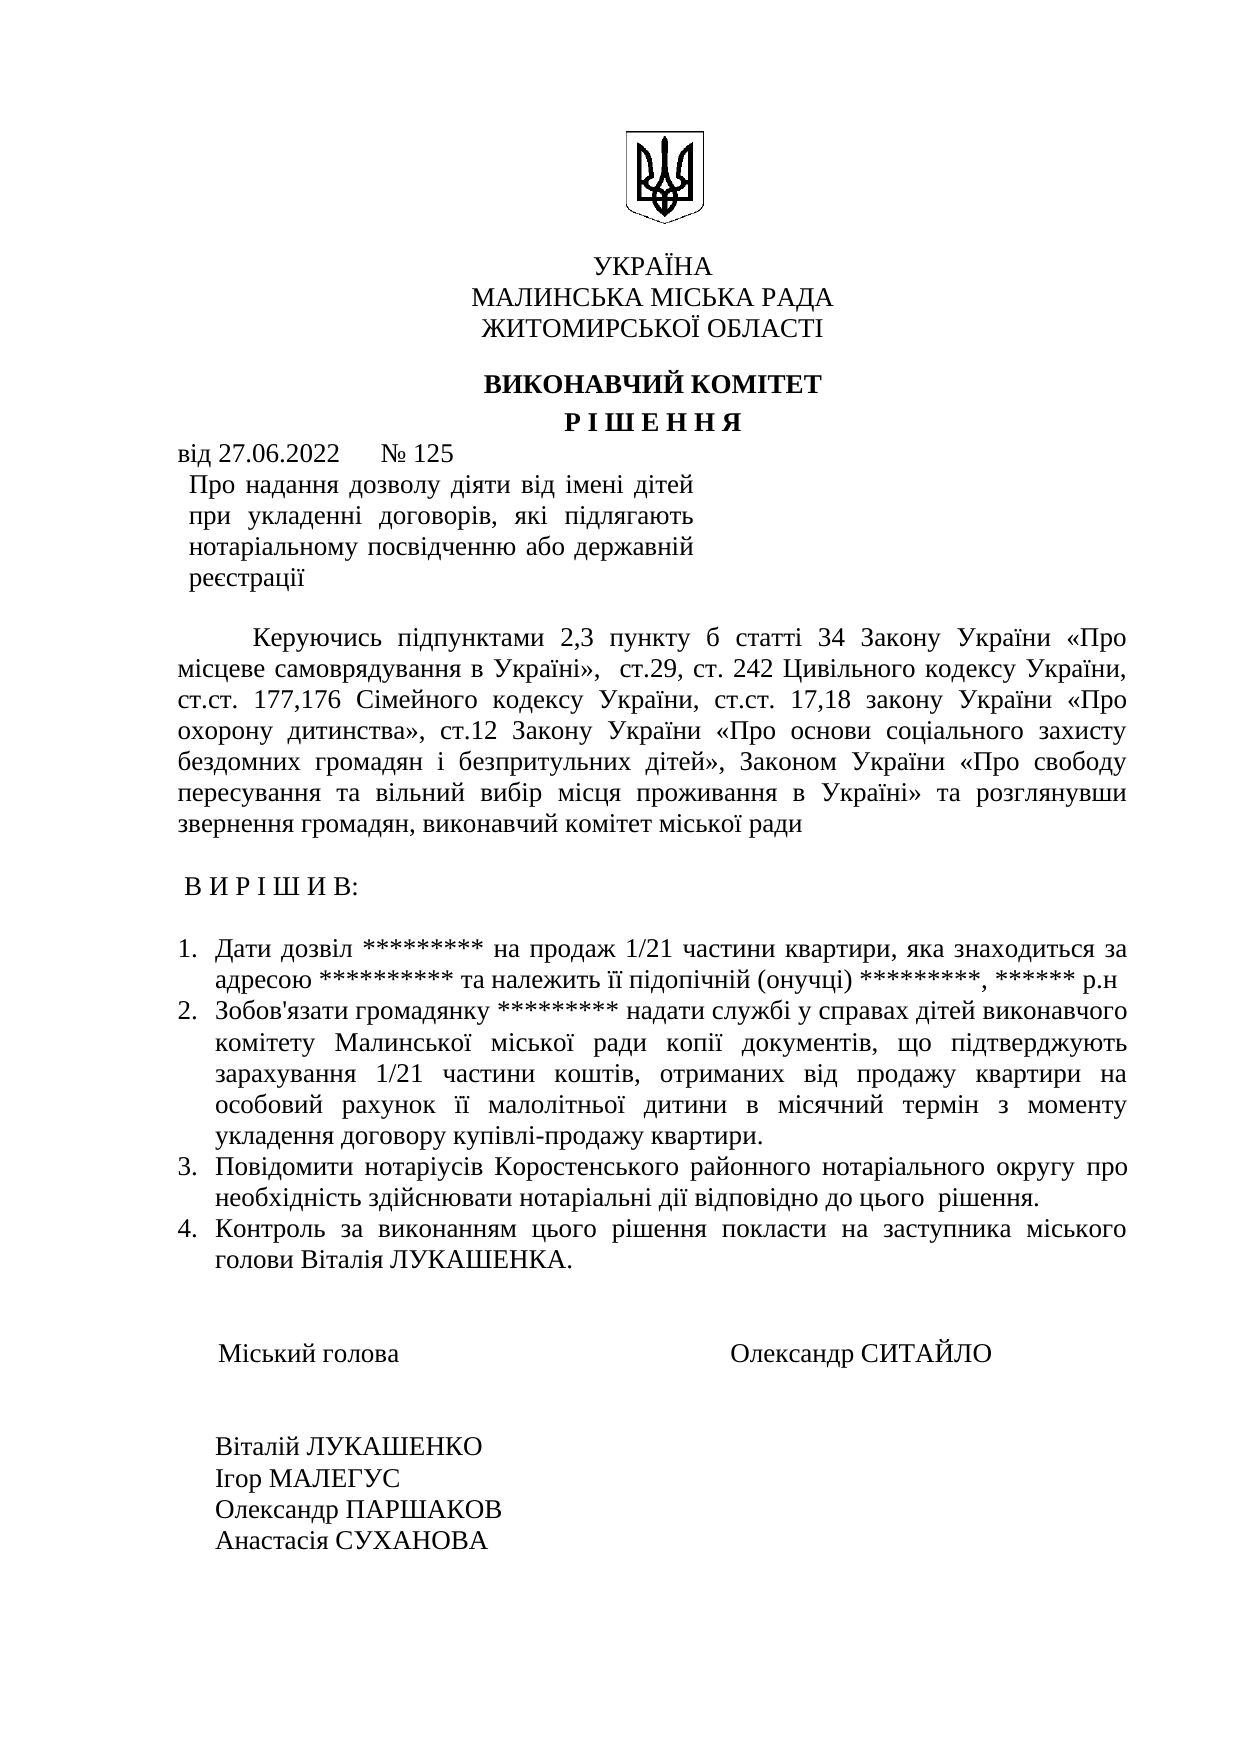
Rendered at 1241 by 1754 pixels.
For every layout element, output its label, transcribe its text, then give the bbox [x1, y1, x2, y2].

text Р І Ш Е Н Н Я [177, 406, 1128, 437]
text Керуючись підпунктами 2,3 пункту б статті 34 Закону України «Про місцеве самоврядування в Україні», ст.29, ст. 242 Цивільного кодексу України, ст.ст. 177,176 Сімейного кодексу України, ст.ст. 17,18 закону України «Про охорону дитинства», ст.12 Закону України «Про основи соціального захисту бездомних громадян і безпритульних дітей», Законом України «Про свободу пересування та вільний вибір місця проживання в Україні» та розглянувши звернення громадян, виконавчий комітет міської ради [177, 621, 1128, 839]
text від 27.06.2022 № 125 [177, 437, 1128, 468]
text МАЛИНСЬКА МІСЬКА РАДА [177, 281, 1128, 312]
list Контроль за виконанням цього рішення покласти на заступника міського голови Віталія ЛУКАШЕНКА. [177, 1212, 1128, 1275]
text Анастасія СУХАНОВА [177, 1524, 1128, 1555]
text Ігор МАЛЕГУС [177, 1462, 1128, 1493]
list Дати дозвіл ********* на продаж 1/21 частини квартири, яка знаходиться за адресою ********** та належить її підопічній (онучці) *********, ****** р.н [177, 932, 1128, 994]
text ЖИТОМИРСЬКОЇ ОБЛАСТІ [177, 312, 1128, 343]
text Олександр ПАРШАКОВ [177, 1493, 1128, 1524]
list Повідомити нотаріусів Коростенського районного нотаріального округу про необхідність здійснювати нотаріальні дії відповідно до цього рішення. [177, 1150, 1128, 1212]
table_header Про надання дозволу діяти від імені дітей при укладенні договорів, які підлягають нотаріальному посвідченню або державній реєстрації [177, 468, 705, 593]
list Зобов'язати громадянку ********* надати службі у справах дітей виконавчого комітету Малинської міської ради копії документів, що підтверджують зарахування 1/21 частини коштів, отриманих від продажу квартири на особовий рахунок її малолітньої дитини в місячний термін з моменту укладення договору купівлі-продажу квартири. [177, 994, 1128, 1150]
picture [624, 131, 705, 225]
text ВИКОНАВЧИЙ КОМІТЕТ [177, 368, 1128, 399]
text Міський голова Олександр СИТАЙЛО [177, 1337, 1128, 1368]
text В И Р І Ш И В: [177, 870, 1128, 901]
text Віталій ЛУКАШЕНКО [177, 1431, 1128, 1462]
text УКРАЇНА [177, 250, 1128, 281]
